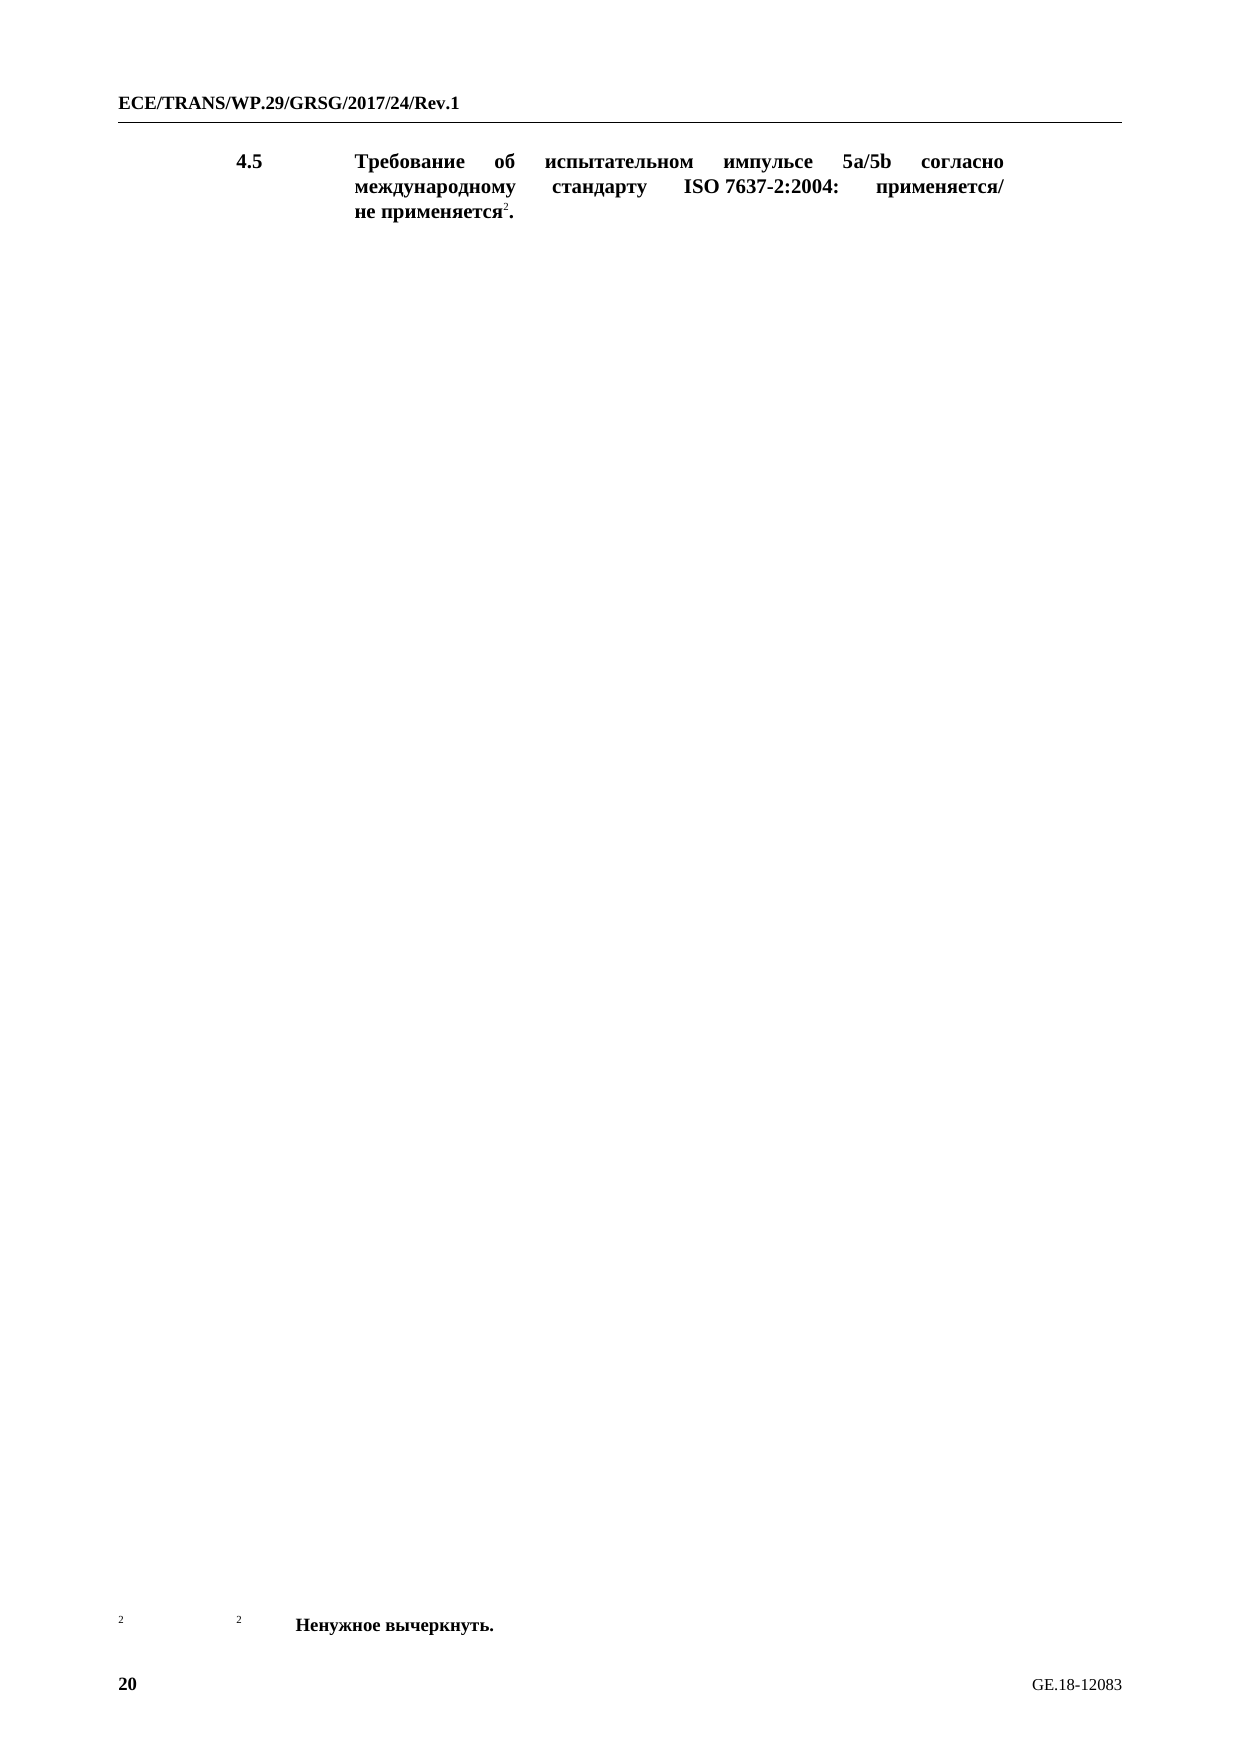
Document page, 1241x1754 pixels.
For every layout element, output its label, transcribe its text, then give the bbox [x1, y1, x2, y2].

text 4.5 Требование об испытательном импульсе 5a/5b согласно международному стандарту ISO 7637-2:2004: применяется/ не применяется2. [236, 148, 1004, 223]
